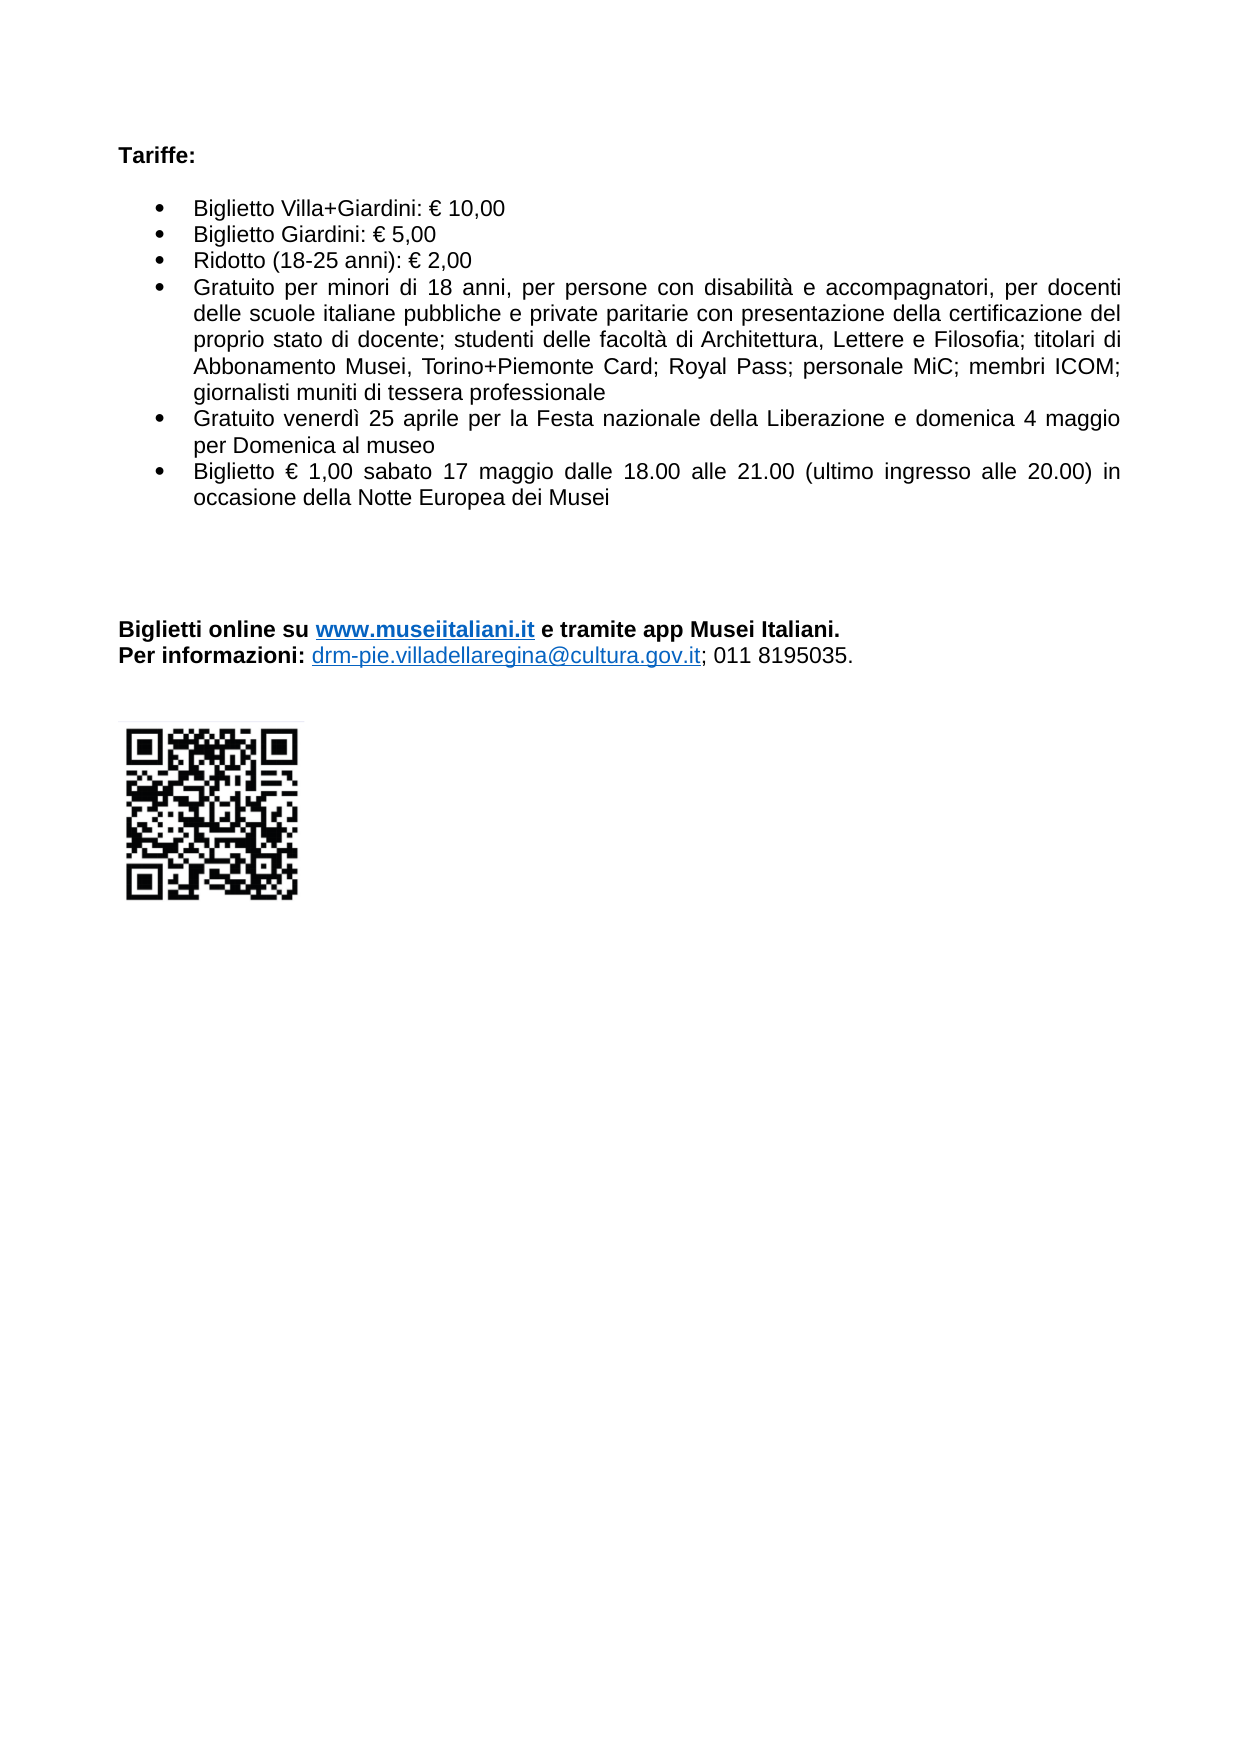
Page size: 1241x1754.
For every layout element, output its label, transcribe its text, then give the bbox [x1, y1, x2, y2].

text Tariffe: [118, 142, 1122, 168]
list Biglietto Giardini: € 5,00 [156, 221, 1122, 247]
list Gratuito venerdì 25 aprile per la Festa nazionale della Liberazione e domenica 4 maggio per Domenica al museo [156, 405, 1122, 458]
list Ridotto (18-25 anni): € 2,00 [156, 247, 1122, 273]
text Per informazioni: drm-pie.villadellaregina@cultura.gov.it; 011 8195035. [118, 642, 1122, 669]
list Biglietto Villa+Giardini: € 10,00 [156, 194, 1122, 221]
list Gratuito per minori di 18 anni, per persone con disabilità e accompagnatori, per docenti delle scuole italiane pubbliche e private paritarie con presentazione della certificazione del proprio stato di docente; studenti delle facoltà di Architettura, Lettere e Filosofia; titolari di Abbonamento Musei, Torino+Piemonte Card; Royal Pass; personale MiC; membri ICOM; giornalisti muniti di tessera professionale [156, 273, 1122, 405]
list Biglietto € 1,00 sabato 17 maggio dalle 18.00 alle 21.00 (ultimo ingresso alle 20.00) in occasione della Notte Europea dei Musei [156, 458, 1122, 511]
picture [118, 721, 305, 905]
text Biglietti online su www.museiitaliani.it e tramite app Musei Italiani. [118, 616, 1122, 642]
